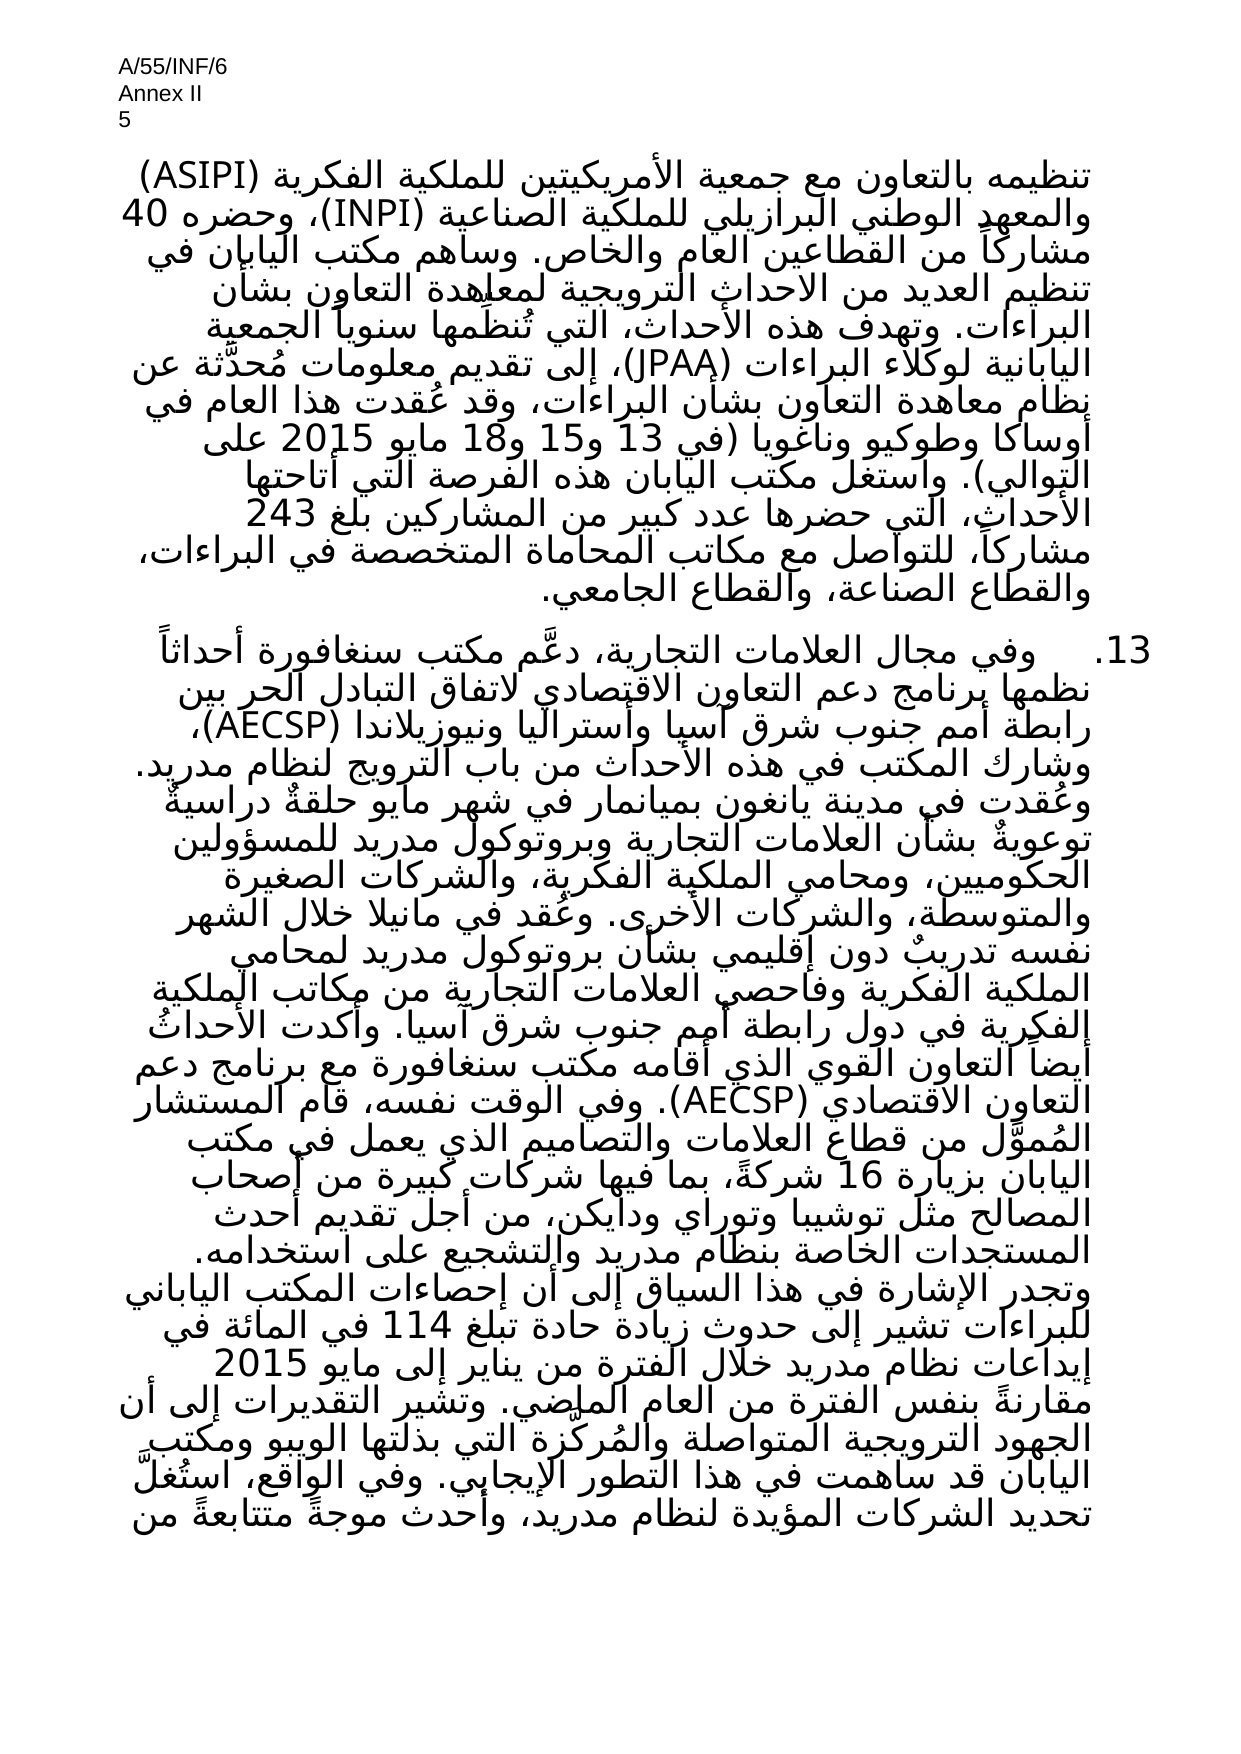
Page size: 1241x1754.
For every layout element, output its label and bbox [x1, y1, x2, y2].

list [118, 633, 1093, 1533]
list [118, 158, 1093, 608]
